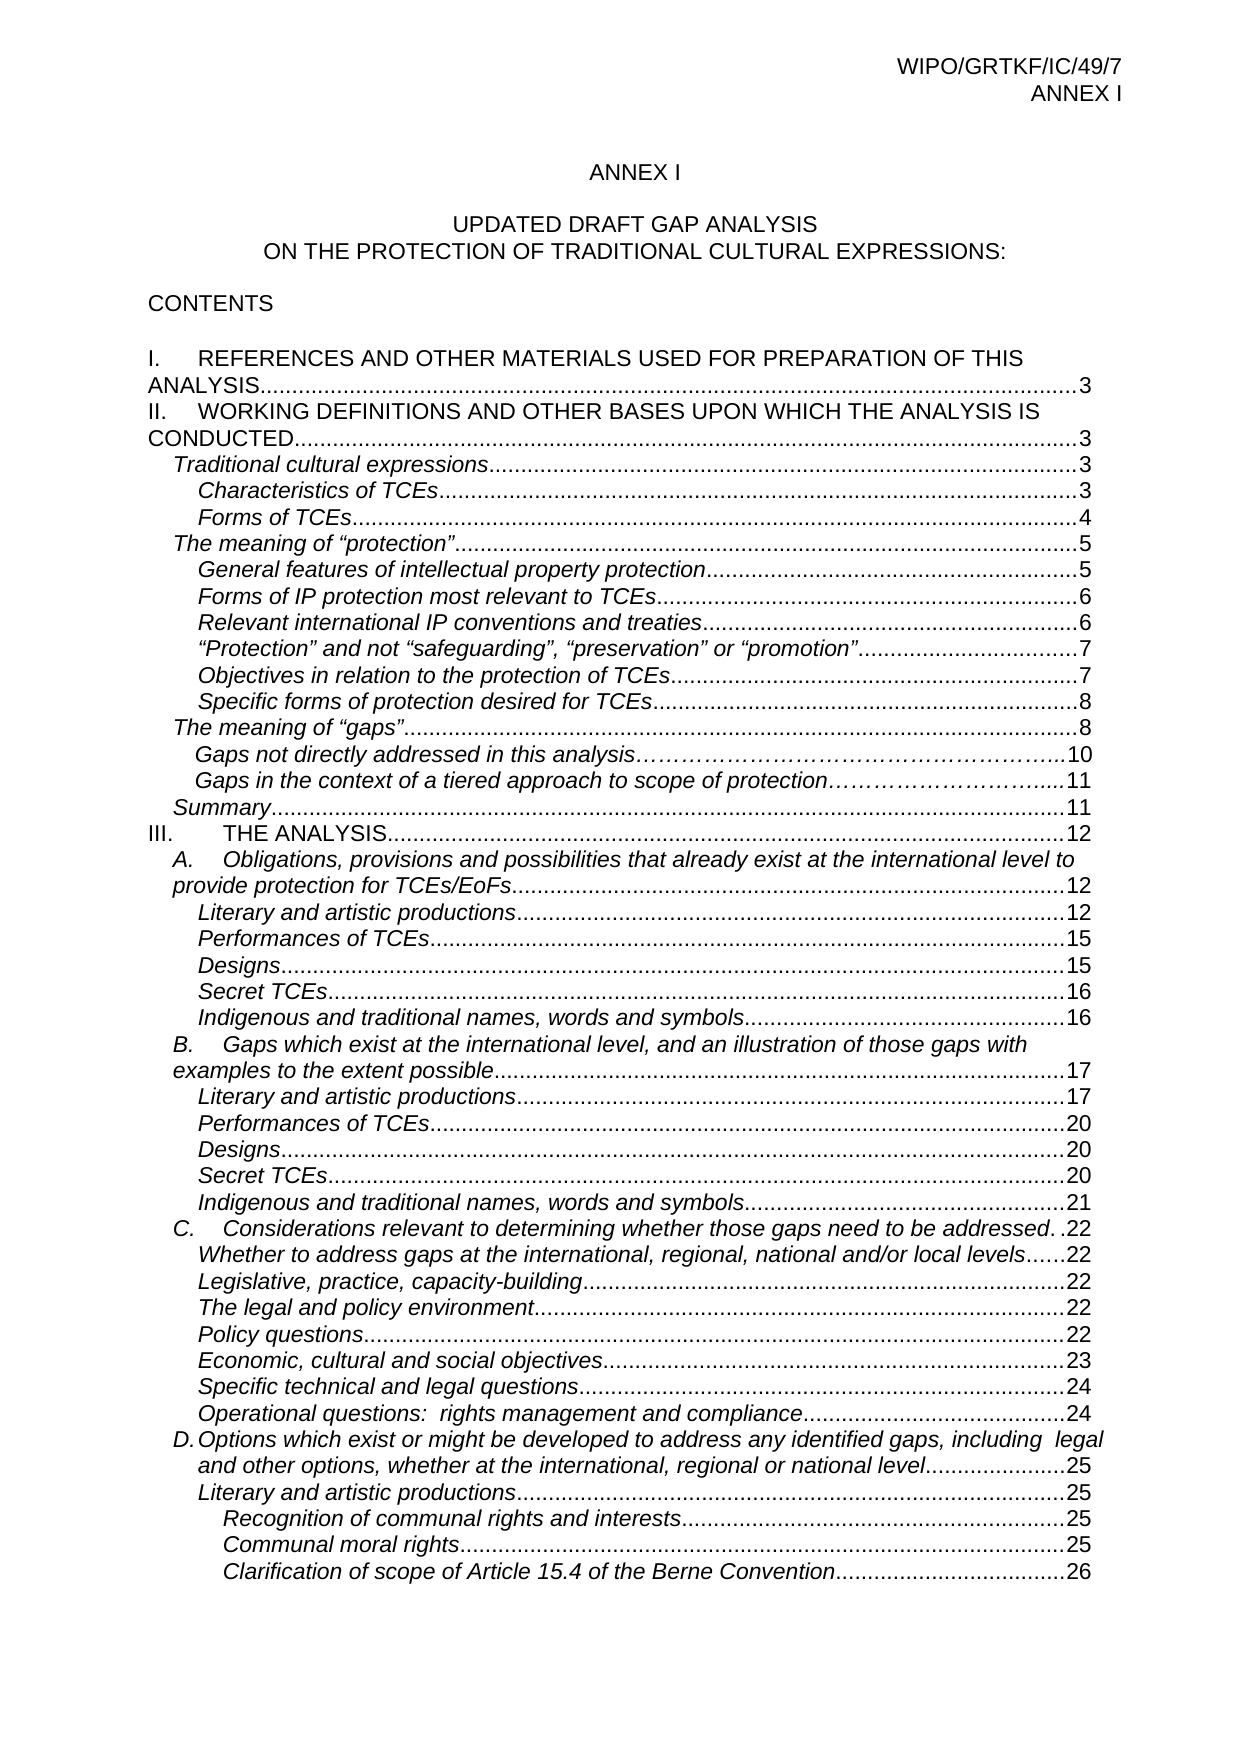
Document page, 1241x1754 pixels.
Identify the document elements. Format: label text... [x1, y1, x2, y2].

text Gaps in the context of a tiered approach to scope of protection……………………….....11 [194, 767, 1122, 793]
text Performances of TCEs 15 [198, 925, 1122, 952]
text General features of intellectual property protection 5 [198, 556, 1122, 583]
text Literary and artistic productions 17 [198, 1083, 1122, 1110]
text Traditional cultural expressions 3 [173, 451, 1122, 477]
text Relevant international IP conventions and treaties 6 [198, 609, 1122, 635]
text Whether to address gaps at the international, regional, national and/or local levels 22 [198, 1241, 1122, 1268]
text UPDATED DRAFT GAP ANALYSIS [148, 211, 1122, 238]
text Specific forms of protection desired for TCEs 8 [198, 688, 1122, 714]
text Summary 11 [173, 793, 1122, 820]
text Operational questions: rights management and compliance 24 [198, 1399, 1122, 1426]
text Performances of TCEs 20 [198, 1110, 1122, 1136]
text The meaning of “protection” 5 [173, 530, 1122, 556]
text C. Considerations relevant to determining whether those gaps need to be addressed 22 [173, 1215, 1122, 1241]
text D. Options which exist or might be developed to address any identified gaps, including legal and other options, whether at the international, regional or national level 25 [173, 1426, 1122, 1479]
text Indigenous and traditional names, words and symbols 21 [198, 1189, 1122, 1215]
text Indigenous and traditional names, words and symbols 16 [198, 1004, 1122, 1031]
text ON THE PROTECTION OF TRADITIONAL CULTURAL EXPRESSIONS: [148, 238, 1122, 264]
text Legislative, practice, capacity-building 22 [198, 1268, 1122, 1294]
text Policy questions 22 [198, 1321, 1122, 1347]
text Forms of IP protection most relevant to TCEs 6 [198, 583, 1122, 609]
text Forms of TCEs 4 [198, 503, 1122, 530]
text Designs 15 [198, 952, 1122, 978]
text B. Gaps which exist at the international level, and an illustration of those gaps with examples to the extent possible 17 [173, 1031, 1122, 1083]
text Recognition of communal rights and interests 25 [223, 1505, 1122, 1531]
text Secret TCEs 16 [198, 978, 1122, 1004]
text Specific technical and legal questions 24 [198, 1373, 1122, 1399]
text Characteristics of TCEs 3 [198, 477, 1122, 503]
text The legal and policy environment 22 [198, 1294, 1122, 1321]
text Literary and artistic productions 12 [198, 899, 1122, 925]
text Communal moral rights 25 [223, 1531, 1122, 1558]
text III. THE ANALYSIS 12 [148, 820, 1122, 846]
text Economic, cultural and social objectives 23 [198, 1347, 1122, 1373]
text Designs 20 [198, 1136, 1122, 1162]
text Clarification of scope of Article 15.4 of the Berne Convention 26 [223, 1558, 1122, 1584]
text The meaning of “gaps” 8 [173, 714, 1122, 741]
text Secret TCEs 20 [198, 1162, 1122, 1189]
text Objectives in relation to the protection of TCEs 7 [198, 662, 1122, 688]
text I. REFERENCES AND OTHER MATERIALS USED FOR PREPARATION OF THIS ANALYSIS 3 [148, 345, 1122, 398]
text A. Obligations, provisions and possibilities that already exist at the international level to provide protection for TCEs/EoFs 12 [173, 846, 1122, 899]
text CONTENTS [148, 290, 1122, 317]
text Gaps not directly addressed in this analysis………………………………………………...10 [194, 741, 1122, 767]
text II. WORKING DEFINITIONS AND OTHER BASES UPON WHICH THE ANALYSIS IS CONDUCTED 3 [148, 398, 1122, 451]
text “Protection” and not “safeguarding”, “preservation” or “promotion” 7 [198, 635, 1122, 662]
text ANNEX I [148, 158, 1122, 185]
text Literary and artistic productions 25 [198, 1479, 1122, 1505]
